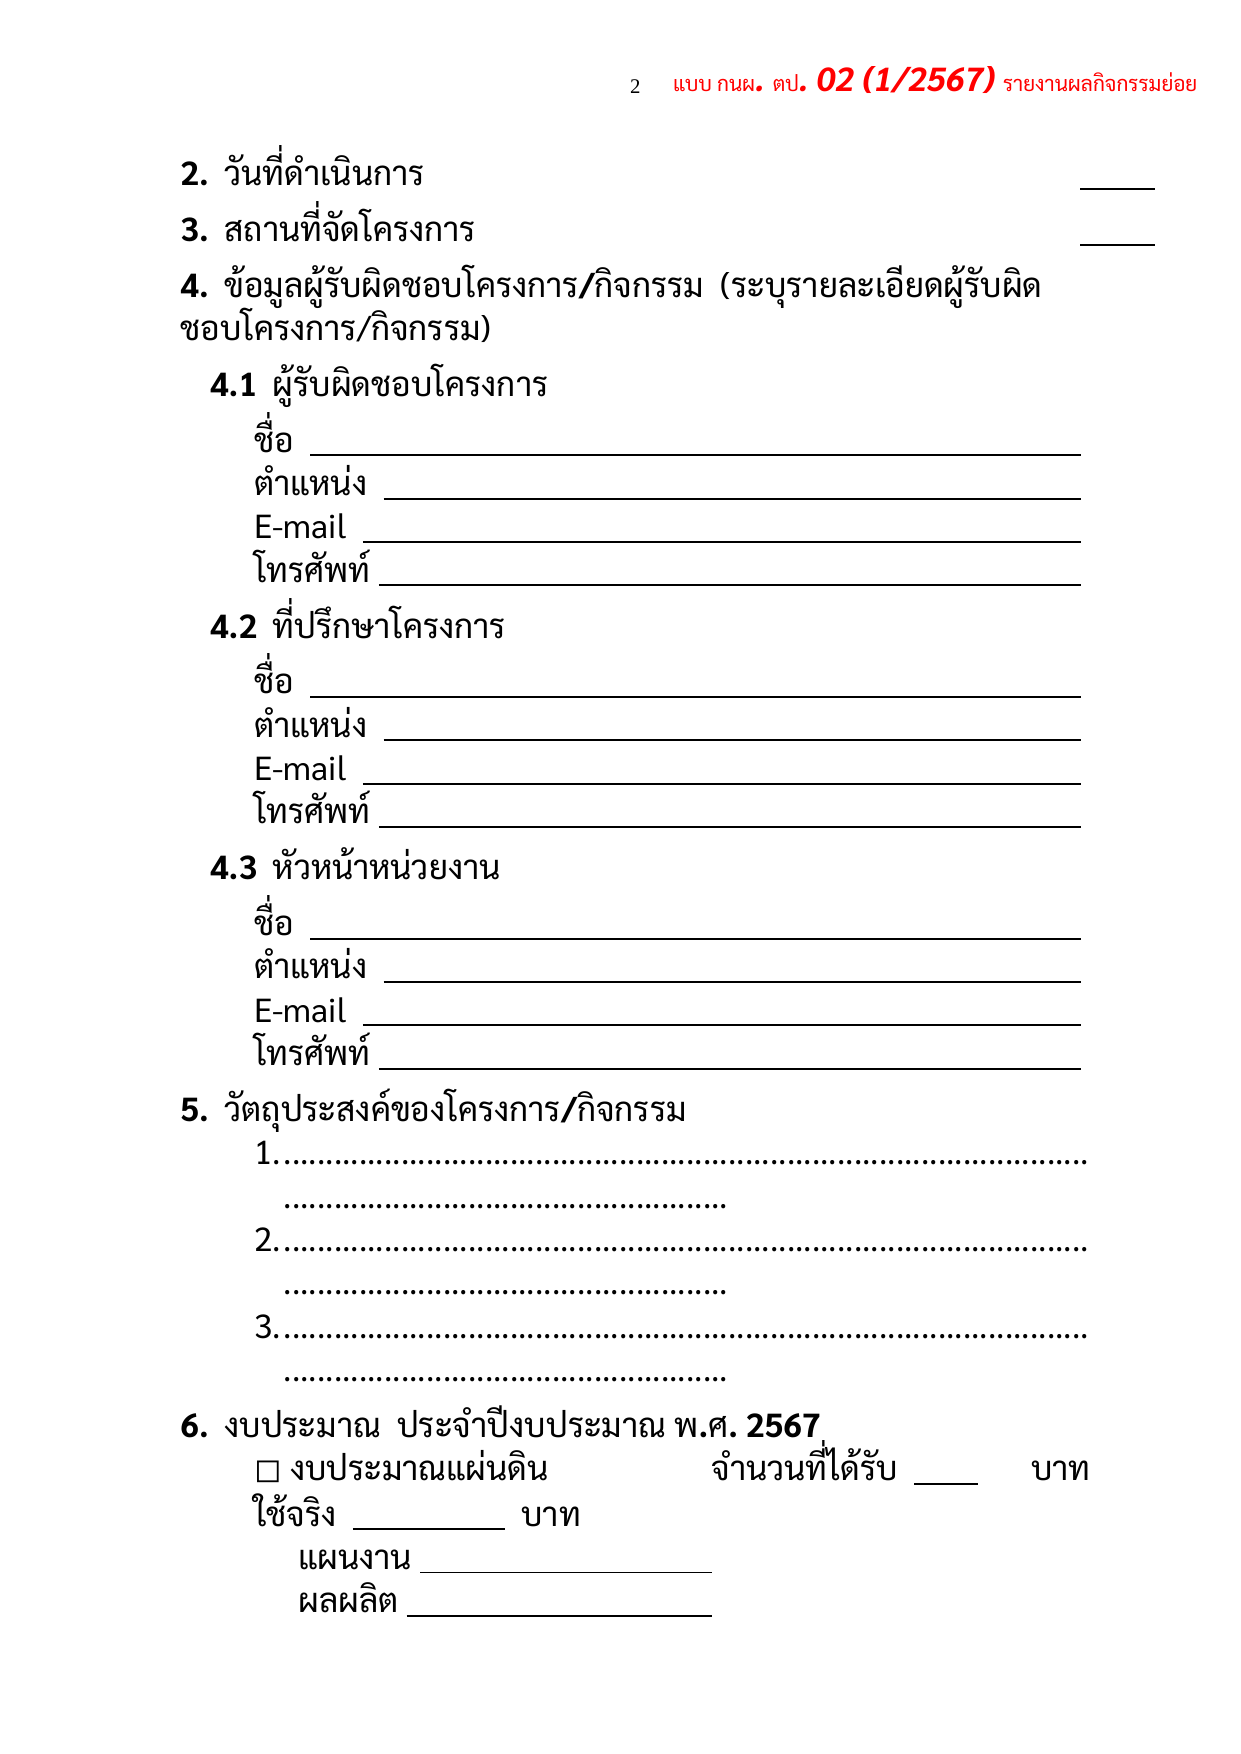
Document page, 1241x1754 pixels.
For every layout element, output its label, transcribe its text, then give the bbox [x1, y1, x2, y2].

text 6. งบประมาณ ประจำปีงบประมาณ พ.ศ. 2567 [180, 1402, 1090, 1445]
text 4.2 ที่ปรึกษาโครงการ [180, 602, 1090, 646]
text โทรศัพท์ [180, 1030, 1110, 1073]
text ผลผลิต [298, 1577, 1090, 1620]
text ชื่อ [180, 900, 1090, 943]
text 5. วัตถุประสงค์ของโครงการ/กิจกรรม [180, 1086, 1090, 1129]
text ตำแหน่ง [180, 460, 1090, 503]
text E-mail [180, 987, 1090, 1030]
text 2. วันที่ดำเนินการ [180, 150, 1090, 193]
text 3. สถานที่จัดโครงการ [180, 206, 1090, 249]
text E-mail [180, 745, 1090, 788]
text ชื่อ [180, 417, 1090, 460]
list ..................................................................................................................................................... [254, 1129, 1090, 1216]
list ..................................................................................................................................................... [254, 1302, 1090, 1389]
text 4. ข้อมูลผู้รับผิดชอบโครงการ/กิจกรรม (ระบุรายละเอียดผู้รับผิดชอบโครงการ/กิจกรรม) [180, 262, 1090, 348]
text ชื่อ [180, 658, 1090, 702]
text แผนงาน [298, 1534, 1090, 1577]
text 4.1 ผู้รับผิดชอบโครงการ [180, 361, 1090, 404]
text โทรศัพท์ [180, 788, 1090, 832]
text ตำแหน่ง [180, 702, 1090, 745]
text โทรศัพท์ [180, 547, 1090, 590]
text E-mail [180, 503, 1090, 547]
text ◻ งบประมาณแผ่นดิน จำนวนที่ได้รับ บาท ใช้จริง บาท [180, 1445, 1090, 1534]
text 4.3 หัวหน้าหน่วยงาน [180, 844, 1090, 887]
list ..................................................................................................................................................... [254, 1216, 1090, 1302]
text ตำแหน่ง [180, 943, 1090, 987]
